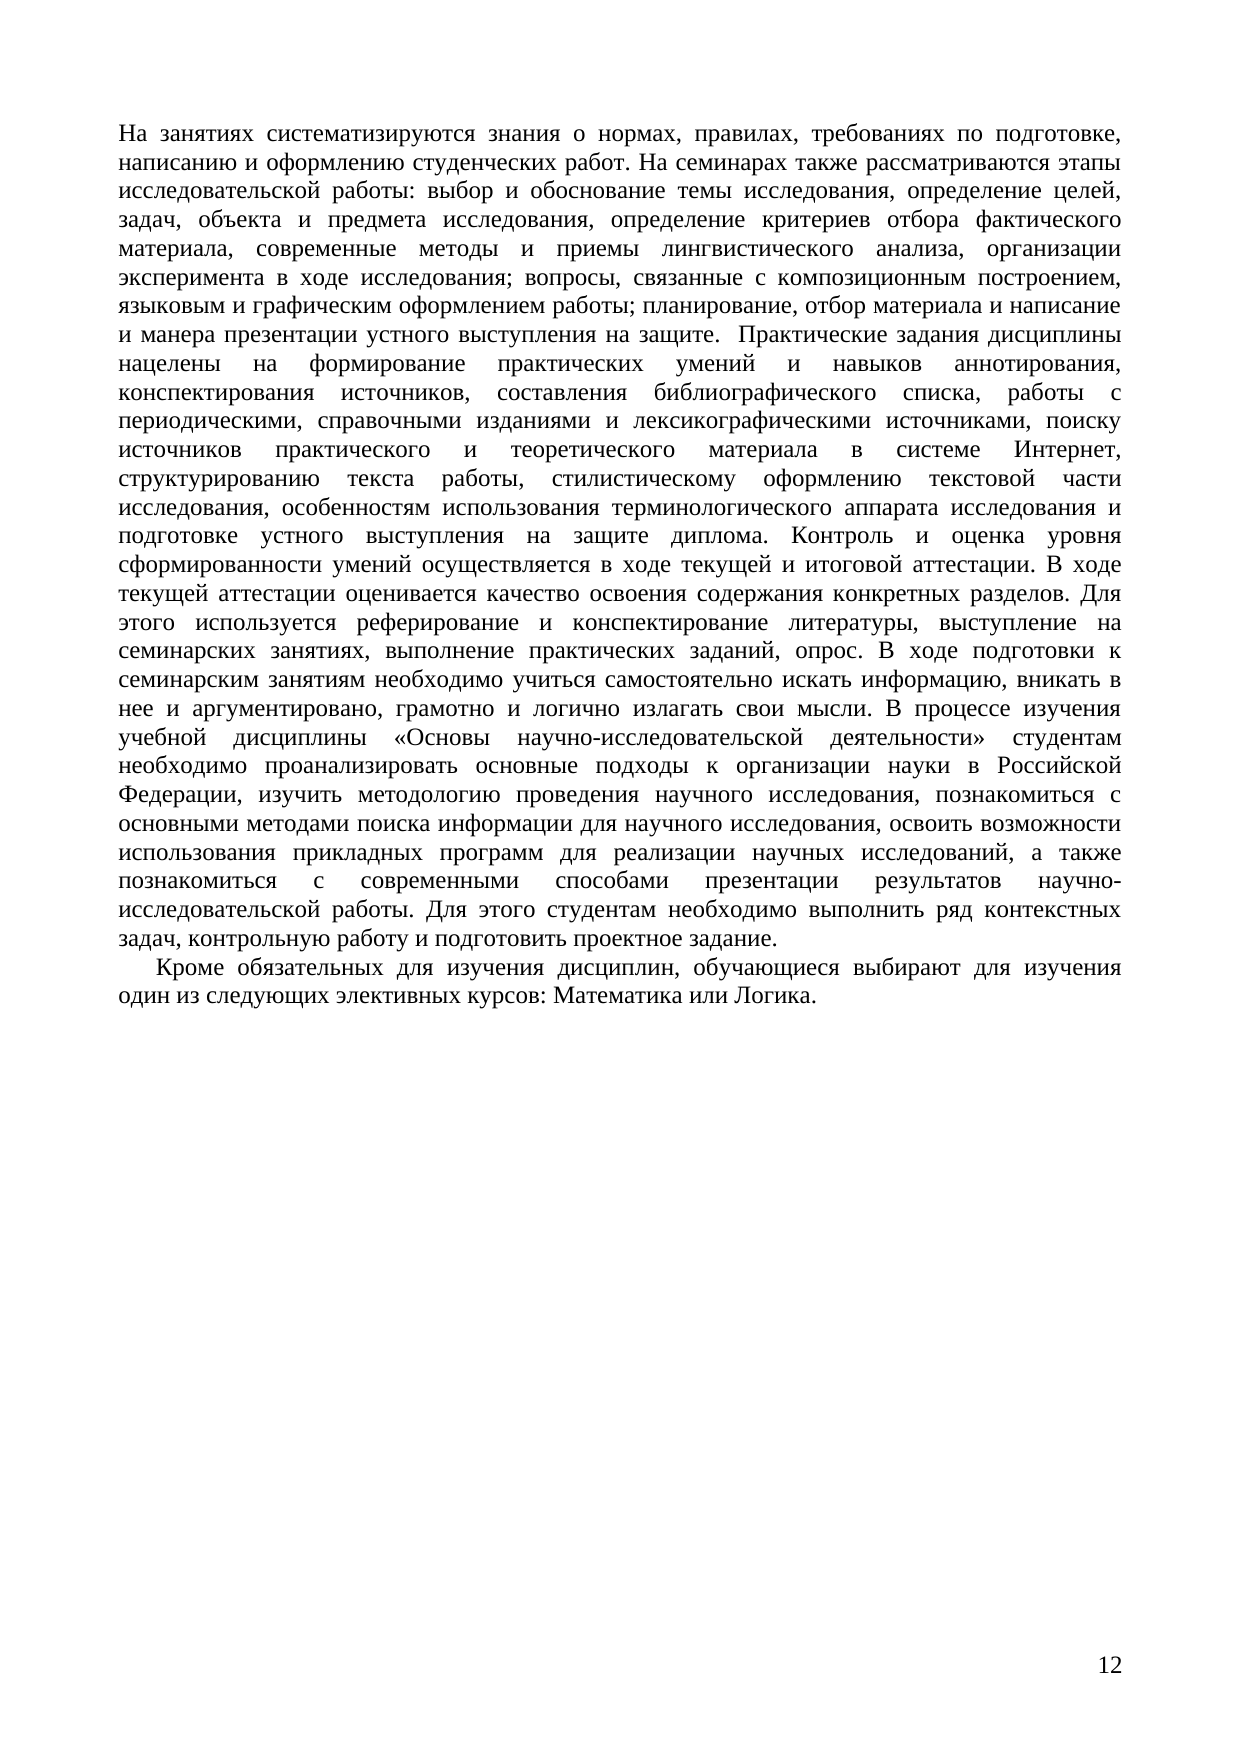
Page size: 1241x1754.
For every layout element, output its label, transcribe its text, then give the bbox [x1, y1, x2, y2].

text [118, 118, 1122, 952]
text Кроме обязательных для изучения дисциплин, обучающиеся выбирают для изучения один из следующих элективных курсов: Математика или Логика. [118, 952, 1122, 1009]
